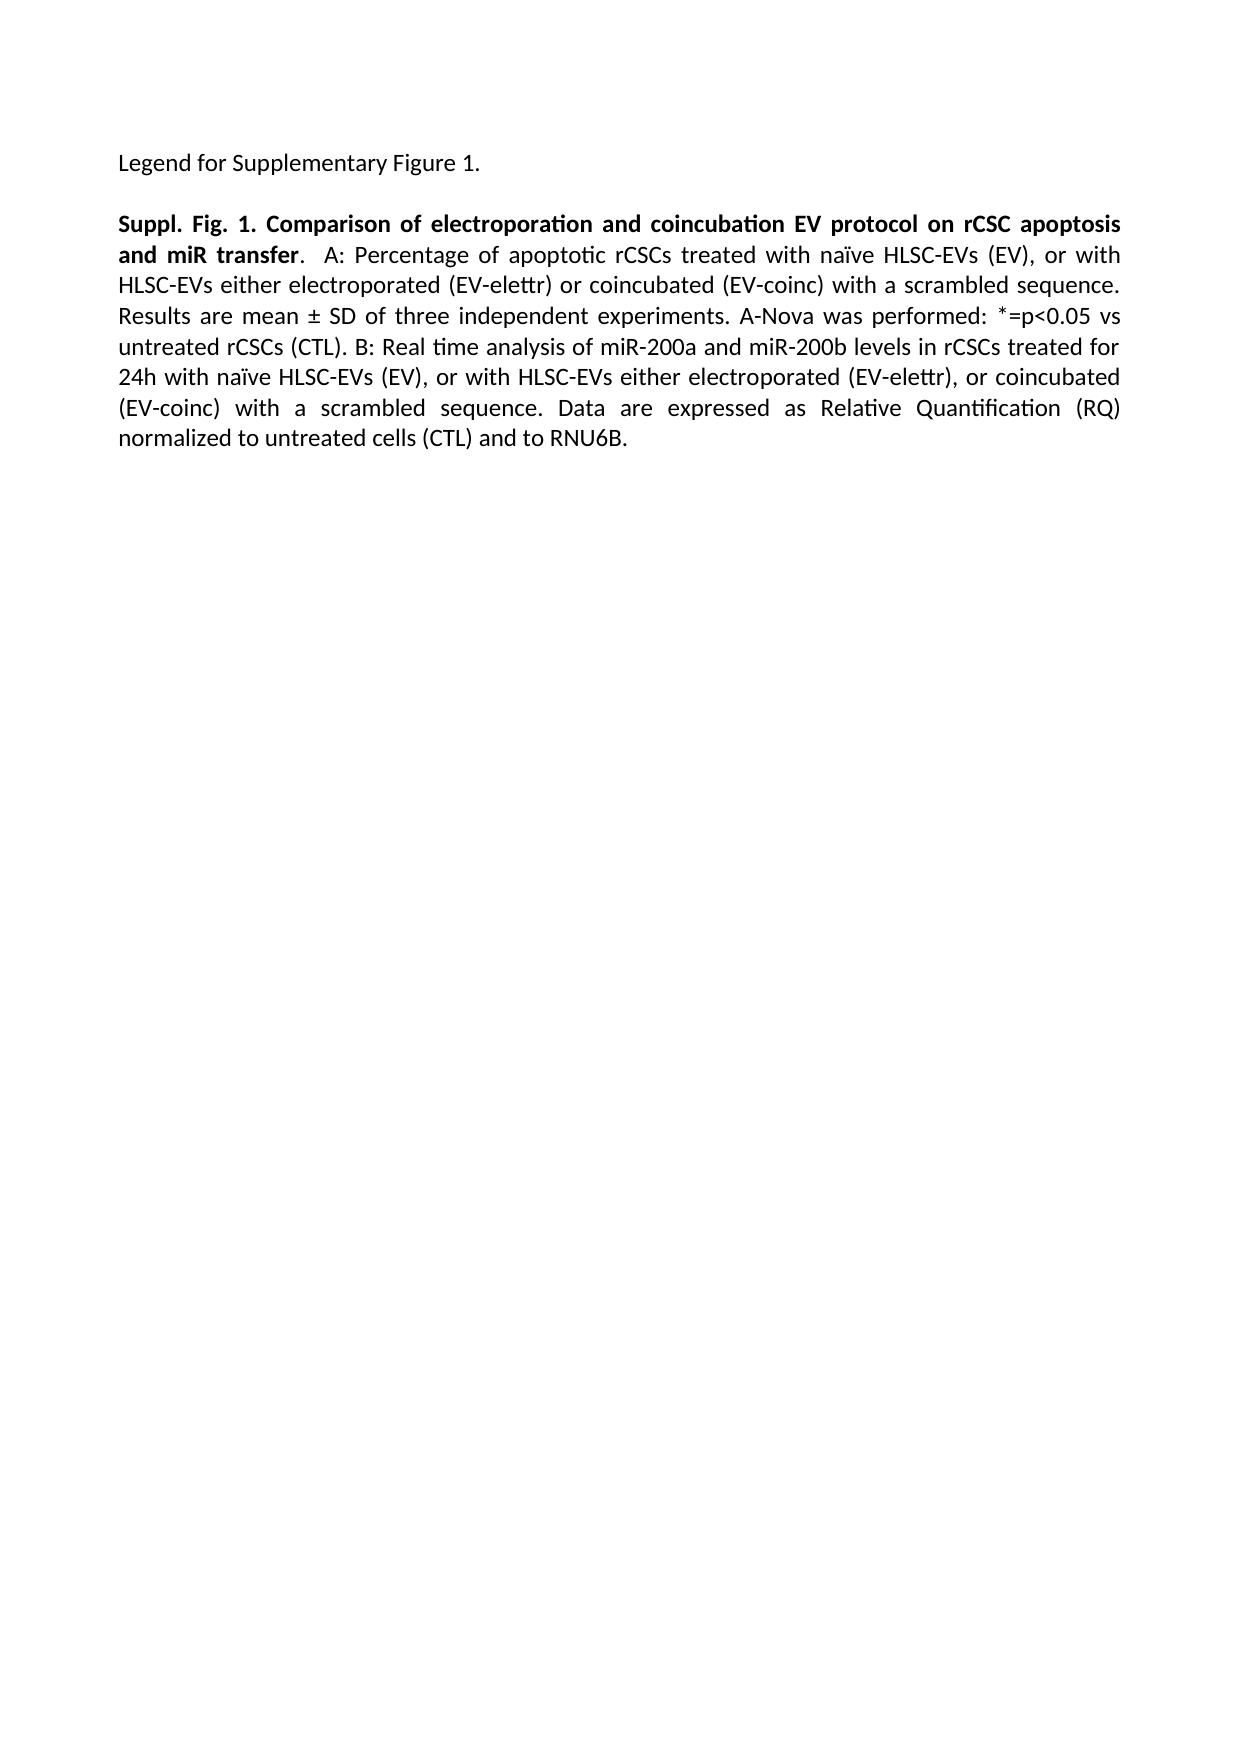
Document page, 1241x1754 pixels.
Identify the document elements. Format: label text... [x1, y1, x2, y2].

text Suppl. Fig. 1. Comparison of electroporation and coincubation EV protocol on rCSC apoptosis and miR transfer. A: Percentage of apoptotic rCSCs treated with naïve HLSC-EVs (EV), or with HLSC-EVs either electroporated (EV-elettr) or coincubated (EV-coinc) with a scrambled sequence. Results are mean ± SD of three independent experiments. A-Nova was performed: *=p<0.05 vs untreated rCSCs (CTL). B: Real time analysis of miR-200a and miR-200b levels in rCSCs treated for 24h with naïve HLSC-EVs (EV), or with HLSC-EVs either electroporated (EV-elettr), or coincubated (EV-coinc) with a scrambled sequence. Data are expressed as Relative Quantification (RQ) normalized to untreated cells (CTL) and to RNU6B. [118, 209, 1122, 453]
text Legend for Supplementary Figure 1. [118, 148, 1122, 178]
